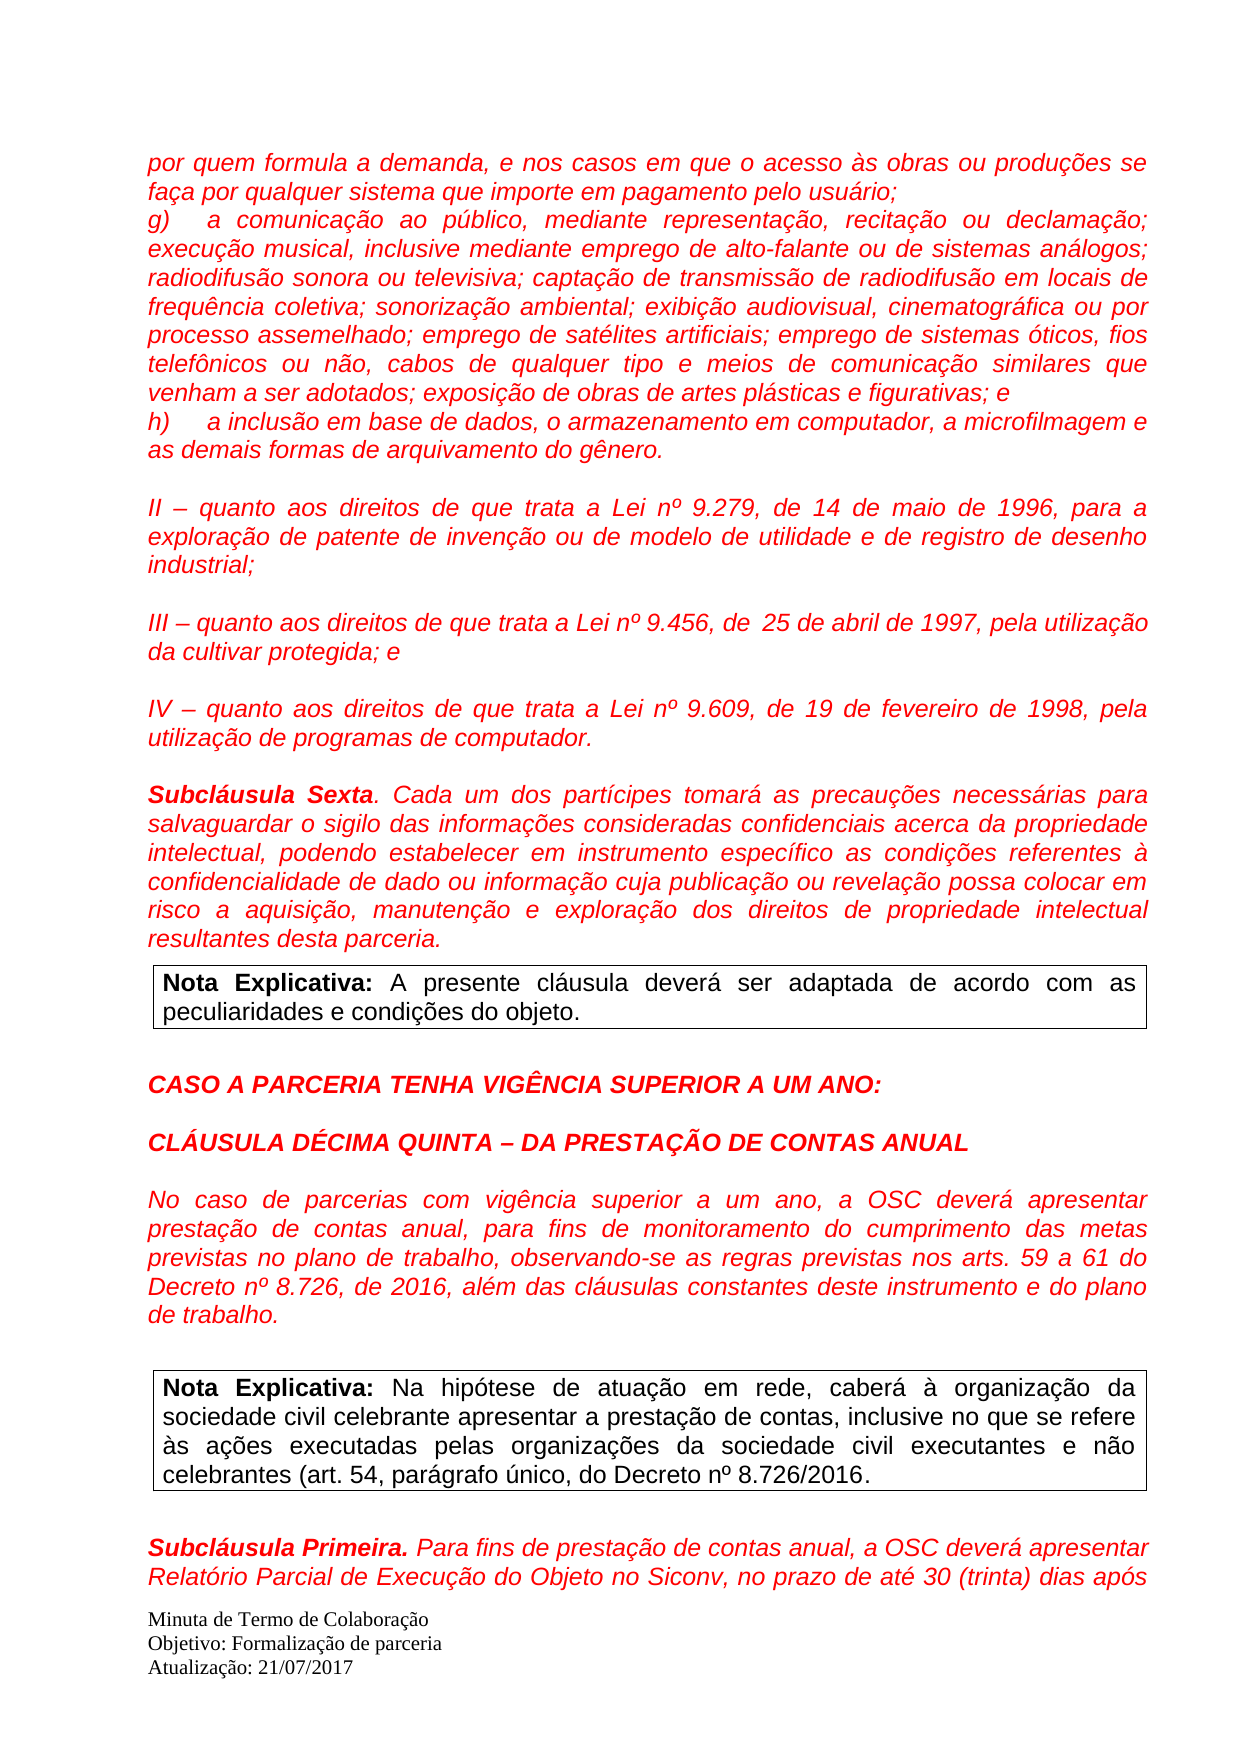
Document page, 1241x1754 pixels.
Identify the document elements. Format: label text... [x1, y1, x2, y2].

text Nota Explicativa: Na hipótese de atuação em rede, caberá à organização da sociedade civil celebrante apresentar a prestação de contas, inclusive no que se refere às ações executadas pelas organizações da sociedade civil executantes e não celebrantes (art. 54, parágrafo único, do Decreto nº 8.726/2016. [154, 1371, 1146, 1490]
list a inclusão em base de dados, o armazenamento em computador, a microfilmagem e as demais formas de arquivamento do gênero. [148, 406, 1152, 464]
text Nota Explicativa: A presente cláusula deverá ser adaptada de acordo com as peculiaridades e condições do objeto. [154, 966, 1146, 1028]
text II – quanto aos direitos de que trata a Lei nº 9.279, de 14 de maio de 1996, para a exploração de patente de invenção ou de modelo de utilidade e de registro de desenho industrial; [148, 493, 1152, 579]
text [148, 1533, 1152, 1590]
text CLÁUSULA DÉCIMA QUINTA – DA PRESTAÇÃO DE CONTAS ANUAL [148, 1128, 1152, 1156]
list a comunicação ao público, mediante representação, recitação ou declamação; execução musical, inclusive mediante emprego de alto-falante ou de sistemas análogos; radiodifusão sonora ou televisiva; captação de transmissão de radiodifusão em locais de frequência coletiva; sonorização ambiental; exibição audiovisual, cinematográfica ou por processo assemelhado; emprego de satélites artificiais; emprego de sistemas óticos, fios telefônicos ou não, cabos de qualquer tipo e meios de comunicação similares que venham a ser adotados; exposição de obras de artes plásticas e figurativas; e [148, 205, 1152, 406]
text III – quanto aos direitos de que trata a Lei nº 9.456, de 25 de abril de 1997, pela utilização da cultivar protegida; e [148, 608, 1152, 665]
text No caso de parcerias com vigência superior a um ano, a OSC deverá apresentar prestação de contas anual, para fins de monitoramento do cumprimento das metas previstas no plano de trabalho, observando-se as regras previstas nos arts. 59 a 61 do Decreto nº 8.726, de 2016, além das cláusulas constantes deste instrumento e do plano de trabalho. [148, 1185, 1152, 1329]
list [148, 148, 1152, 205]
text CASO A PARCERIA TENHA VIGÊNCIA SUPERIOR A UM ANO: [148, 1070, 1152, 1099]
text Subcláusula Sexta. Cada um dos partícipes tomará as precauções necessárias para salvaguardar o sigilo das informações consideradas confidenciais acerca da propriedade intelectual, podendo estabelecer em instrumento específico as condições referentes à confidencialidade de dado ou informação cuja publicação ou revelação possa colocar em risco a aquisição, manutenção e exploração dos direitos de propriedade intelectual resultantes desta parceria. [148, 780, 1152, 953]
text IV – quanto aos direitos de que trata a Lei nº 9.609, de 19 de fevereiro de 1998, pela utilização de programas de computador. [148, 694, 1152, 751]
